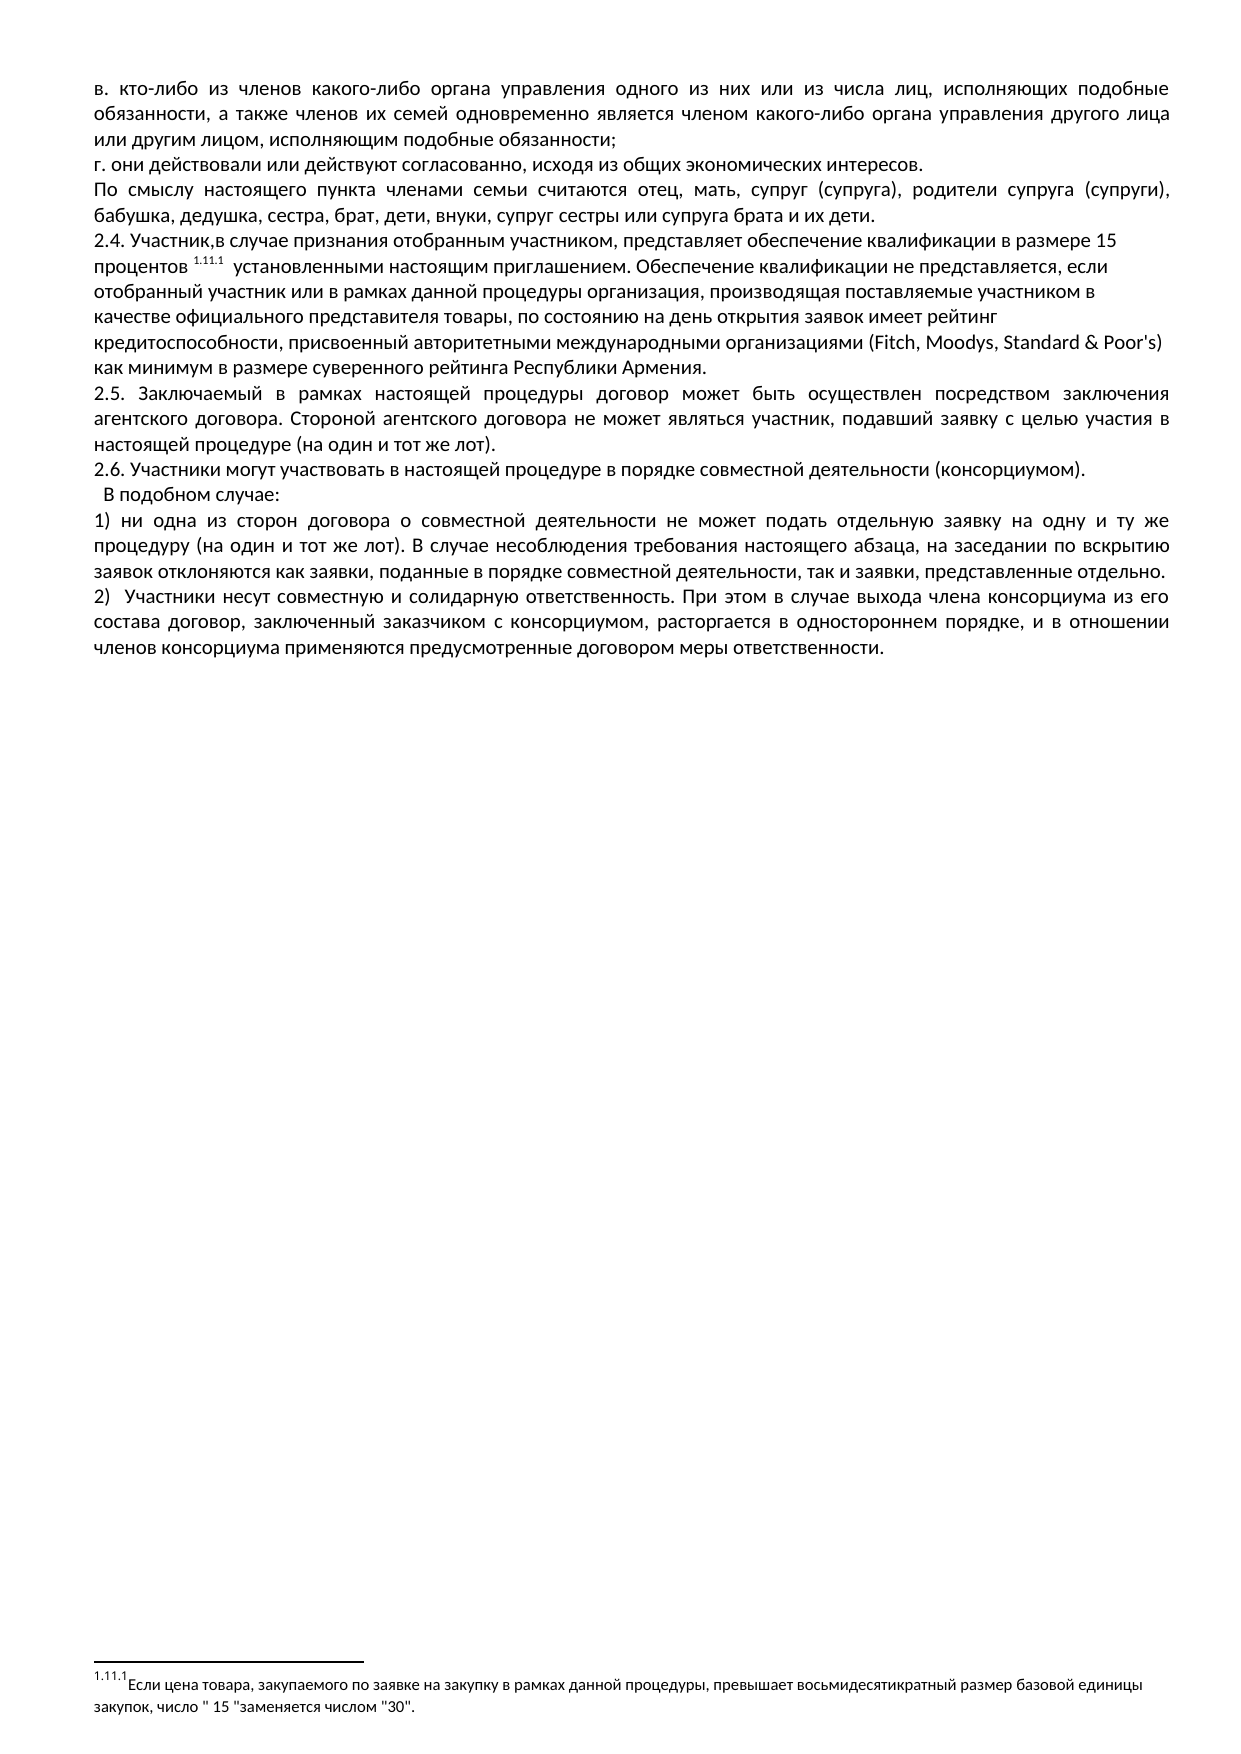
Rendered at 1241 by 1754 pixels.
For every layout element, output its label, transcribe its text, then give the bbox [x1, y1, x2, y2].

text в. кто-либо из членов какого-либо органа управления одного из них или из числа лиц, исполняющих подобные обязанности, а также членов их семей одновременно является членом какого-либо органа управления другого лица или другим лицом, исполняющим подобные обязанности; [94, 75, 1171, 151]
text 2) Участники несут совместную и солидарную ответственность. При этом в случае выхода члена консорциума из его состава договор, заключенный заказчиком с консорциумом, расторгается в одностороннем порядке, и в отношении членов консорциума применяются предусмотренные договором меры ответственности. [94, 583, 1171, 659]
text 1) ни одна из сторон договора о совместной деятельности не может подать отдельную заявку на одну и ту же процедуру (на один и тот же лот). В случае несоблюдения требования настоящего абзаца, на заседании по вскрытию заявок отклоняются как заявки, поданные в порядке совместной деятельности, так и заявки, представленные отдельно. [94, 507, 1171, 583]
text 2.4. Участник,в случае признания отобранным участником, представляет обеспечение квалификации в размере 15 процентов 1.1 установленными настоящим приглашением. Обеспечение квалификации не представляется, если отобранный участник или в рамках данной процедуры организация, производящая поставляемые участником в качестве официального представителя товары, по состоянию на день открытия заявок имеет рейтинг кредитоспособности, присвоенный авторитетными международными организациями (Fitch, Moodys, Standard & Poor's) как минимум в размере суверенного рейтинга Республики Армения. [94, 227, 1171, 380]
text По смыслу настоящего пункта членами семьи считаются отец, мать, супруг (супруга), родители супруга (супруги), бабушка, дедушка, сестра, брат, дети, внуки, супруг сестры или супруга брата и их дети. [94, 177, 1171, 227]
text 2.5. Заключаемый в рамках настоящей процедуры договор может быть осуществлен посредством заключения агентского договора. Стороной агентского договора не может являться участник, подавший заявку с целью участия в настоящей процедуре (на один и тот же лот). [94, 380, 1171, 456]
text 2.6. Участники могут участвовать в настоящей процедуре в порядке совместной деятельности (консорциумом). [94, 456, 1171, 482]
text г. они действовали или действуют согласованно, исходя из общих экономических интересов. [94, 151, 1171, 177]
text В подобном случае: [94, 482, 1171, 507]
